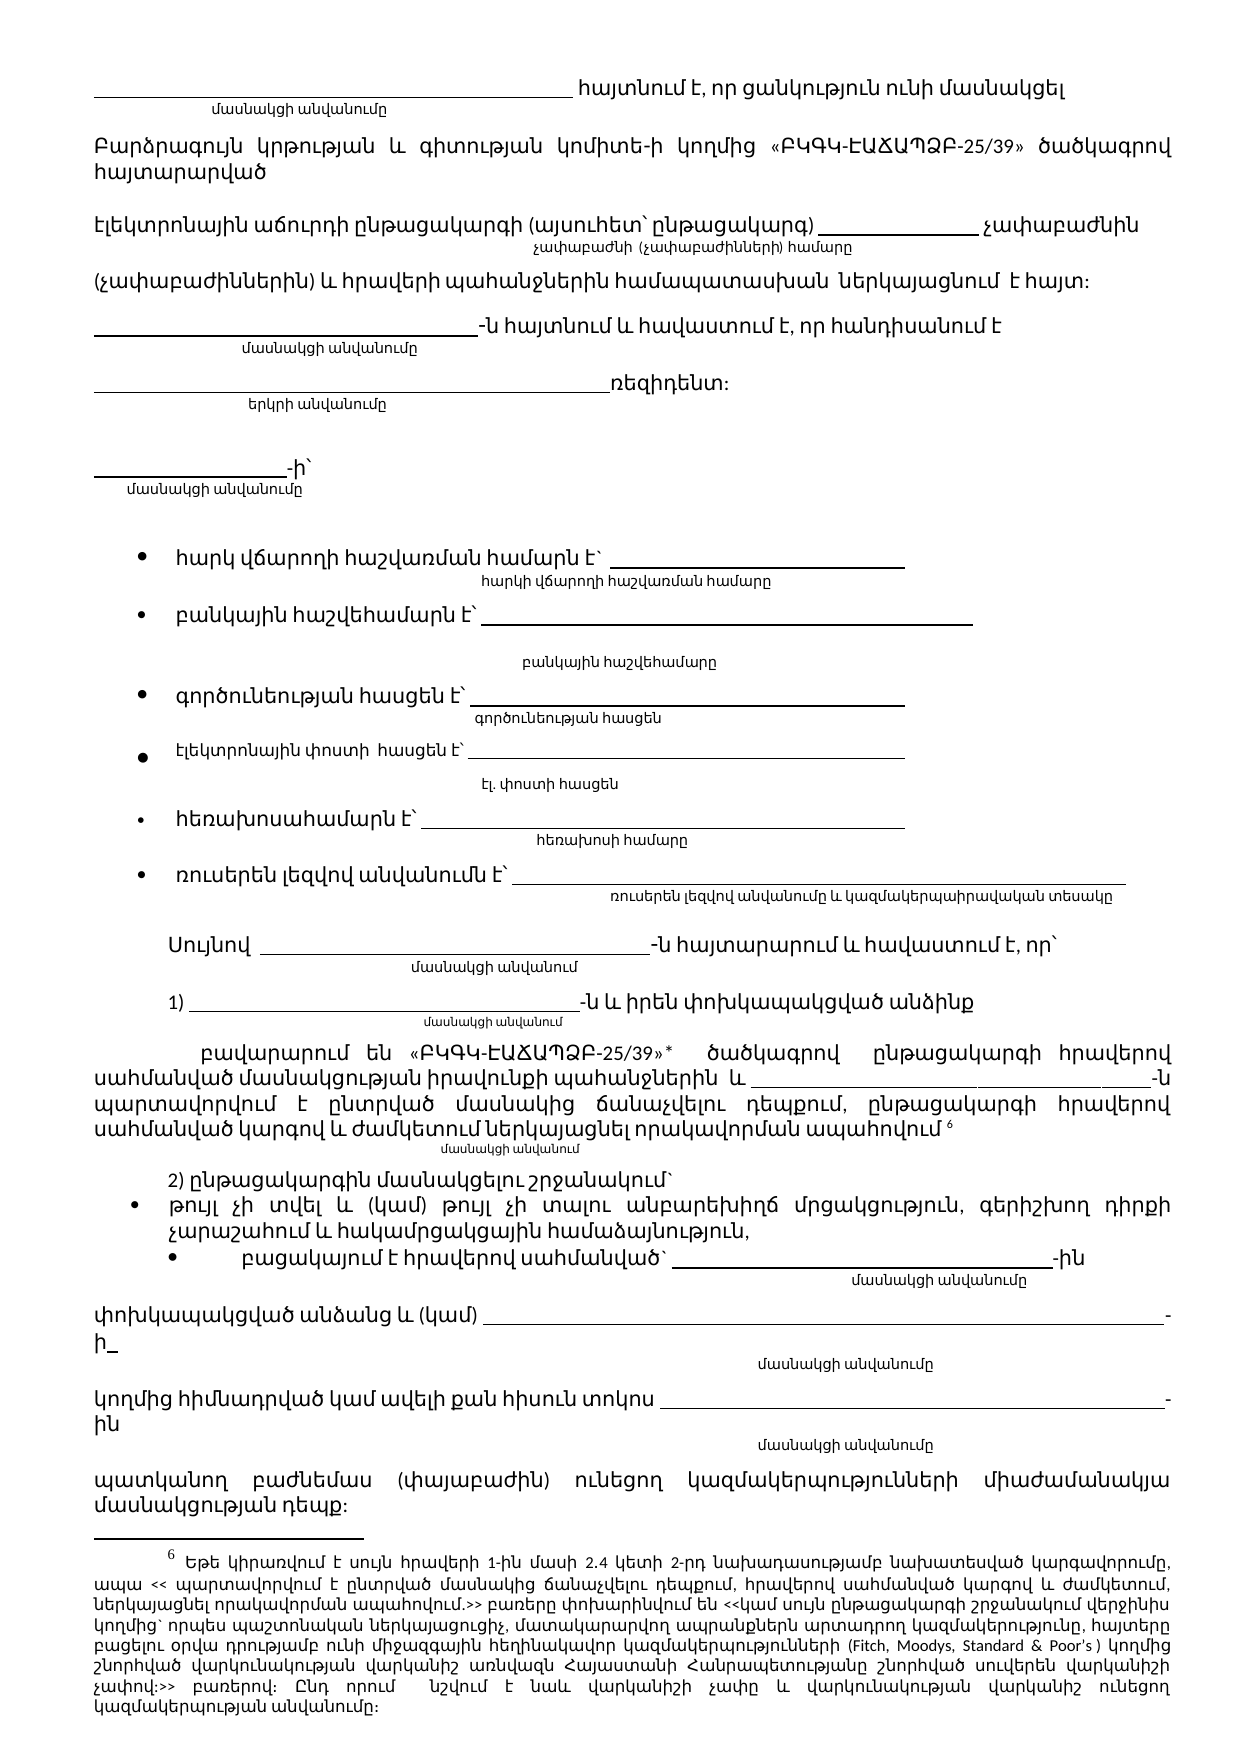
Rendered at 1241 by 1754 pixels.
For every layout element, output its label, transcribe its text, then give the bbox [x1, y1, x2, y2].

list բացակայում է հրավերով սահմանված` -ին [94, 1243, 1171, 1271]
list բանկային հաշվեհամարն է՝ [138, 602, 1171, 653]
text հարկի վճարողի հաշվառման համարը [94, 572, 1171, 602]
text մասնակցի անվանում [94, 1014, 1171, 1040]
text էլեկտրոնային աճուրդի ընթացակարգի (այսուհետ՝ ընթացակարգ) չափաբաժնին [94, 212, 1171, 238]
text կողմից հիմնադրված կամ ավելի քան հիսուն տոկոս -ին [94, 1386, 1171, 1437]
list հեռախոսահամարն է՝ [138, 806, 1171, 831]
list ռուսերեն լեզվով անվանումն է՝ [138, 862, 1171, 887]
text 1) -ն և իրեն փոխկապակցված անձինք [94, 989, 1171, 1014]
text Սույնով -ն հայտարարում և հավաստում է, որ՝ [94, 928, 1171, 958]
text փոխկապակցված անձանց և (կամ) -ի [94, 1302, 1171, 1355]
text չափաբաժնի (չափաբաժինների) համարը [94, 238, 1171, 268]
text մասնակցի անվանում [94, 1142, 1171, 1167]
text երկրի անվանումը [94, 396, 1171, 426]
list թույլ չի տվել և (կամ) թույլ չի տալու անբարեխիղճ մրցակցություն, գերիշխող դիրքի չարաշահում և հակամրցակցային համաձայնություն, [131, 1192, 1171, 1243]
text մասնակցի անվանումը [94, 1437, 1171, 1467]
text ռեզիդենտ: [94, 370, 1171, 396]
text մասնակցի անվանումը [94, 100, 1171, 131]
list գործունեության հասցեն է՝ [138, 684, 1171, 709]
text գործունեության հասցեն [94, 709, 1171, 740]
text մասնակցի անվանումը [94, 1355, 1171, 1386]
text մասնակցի անվանումը [94, 480, 1171, 511]
text ռուսերեն լեզվով անվանումը և կազմակերպաիրավական տեսակը [536, 887, 1171, 918]
text մասնակցի անվանում [94, 958, 1171, 989]
text հայտնում է, որ ցանկություն ունի մասնակցել [94, 75, 1171, 100]
text -ն հայտնում և հավաստում է, որ հանդիսանում է [94, 309, 1171, 339]
text էլ. փոստի հասցեն [94, 775, 1171, 806]
text մասնակցի անվանումը [94, 1271, 1171, 1302]
text Բարձրագույն կրթության և գիտության կոմիտե-ի կողմից «ԲԿԳԿ-ԷԱՃԱՊՁԲ-25/39» ծածկագրով հայտարարված [94, 131, 1171, 184]
list հարկ վճարողի հաշվառման համարն է` [138, 541, 1171, 572]
text բանկային հաշվեհամարը [94, 653, 1171, 684]
list էլեկտրոնային փոստի հասցեն է՝ [138, 740, 1171, 775]
text 2) ընթացակարգին մասնակցելու շրջանակում` [94, 1167, 1171, 1192]
text (չափաբաժիններին) և հրավերի պահանջներին համապատասխան ներկայացնում է հայտ: [94, 268, 1171, 294]
text մասնակցի անվանումը [94, 339, 1171, 370]
text հեռախոսի համարը [462, 831, 1171, 862]
text բավարարում են «ԲԿԳԿ-ԷԱՃԱՊՁԲ-25/39»* ծածկագրով ընթացակարգի հրավերով սահմանված մասնակցության իրավունքի պահանջներին և -ն պարտավորվում է ընտրված մասնակից ճանաչվելու դեպքում, ընթացակարգի հրավերով սահմանված կարգով և ժամկետում ներկայացնել որակավորման ապահովում [94, 1040, 1171, 1142]
text -ի՝ [94, 455, 1171, 480]
text պատկանող բաժնեմաս (փայաբաժին) ունեցող կազմակերպությունների միաժամանակյա մասնակցության դեպք: [94, 1467, 1171, 1518]
